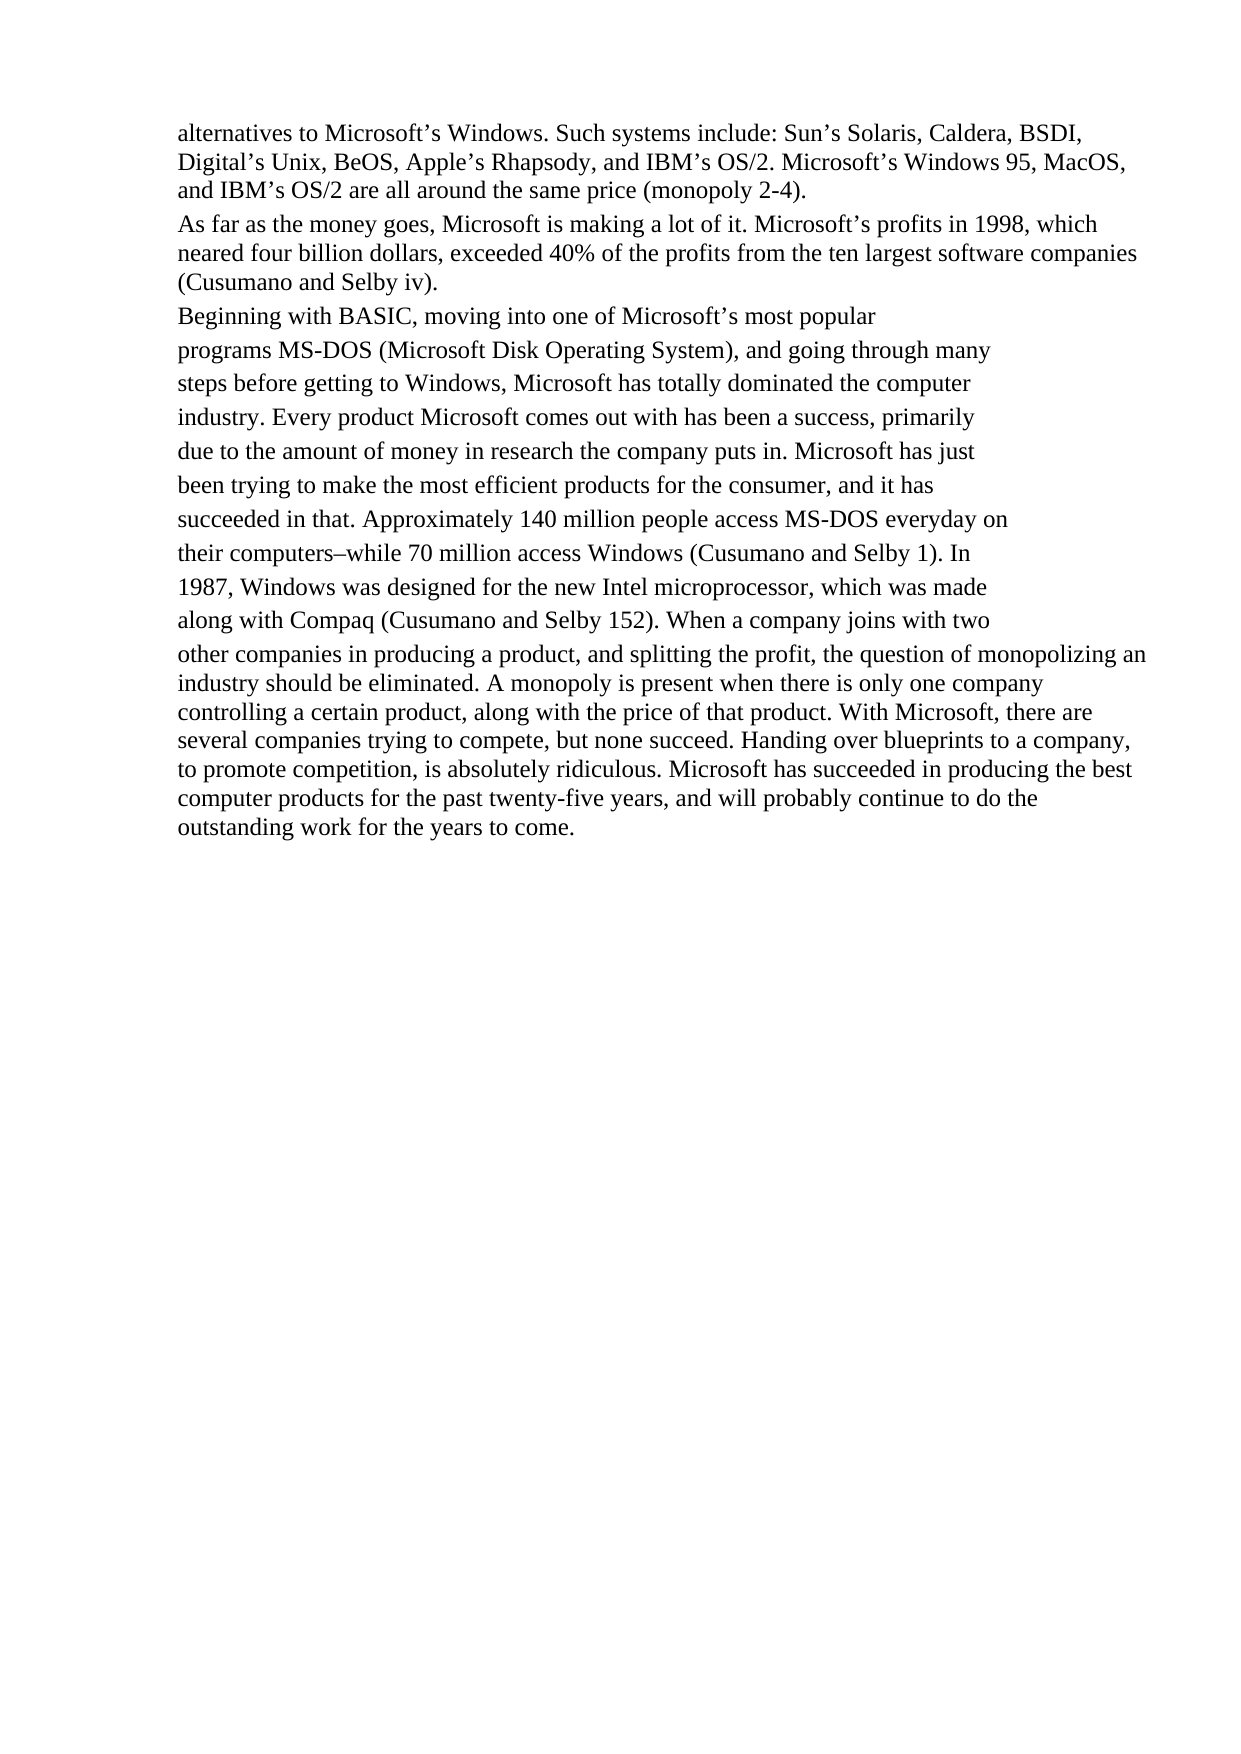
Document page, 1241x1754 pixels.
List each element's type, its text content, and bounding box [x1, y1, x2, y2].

text steps before getting to Windows, Microsoft has totally dominated the computer [177, 368, 1152, 397]
text along with Compaq (Cusumano and Selby 152). When a company joins with two [177, 606, 1152, 634]
text due to the amount of money in research the company puts in. Microsoft has just [177, 436, 1152, 465]
text other companies in producing a product, and splitting the profit, the question of monopolizing an industry should be eliminated. A monopoly is present when there is only one company controlling a certain product, along with the price of that product. With Microsoft, there are several companies trying to compete, but none succeed. Handing over blueprints to a company, to promote competition, is absolutely ridiculous. Microsoft has succeeded in producing the best computer products for the past twenty-five years, and will probably continue to do the outstanding work for the years to come. [177, 639, 1152, 841]
text 1987, Windows was designed for the new Intel microprocessor, which was made [177, 572, 1152, 600]
text their computers–while 70 million access Windows (Cusumano and Selby 1). In [177, 538, 1152, 567]
text been trying to make the most efficient products for the consumer, and it has [177, 470, 1152, 499]
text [177, 118, 1152, 204]
text succeeded in that. Approximately 140 million people access MS-DOS everyday on [177, 504, 1152, 533]
text industry. Every product Microsoft comes out with has been a success, primarily [177, 402, 1152, 431]
text As far as the money goes, Microsoft is making a lot of it. Microsoft’s profits in 1998, which neared four billion dollars, exceeded 40% of the profits from the ten largest software companies (Cusumano and Selby iv). [177, 209, 1152, 296]
text programs MS-DOS (Microsoft Disk Operating System), and going through many [177, 335, 1152, 363]
text Beginning with BASIC, moving into one of Microsoft’s most popular [177, 301, 1152, 329]
